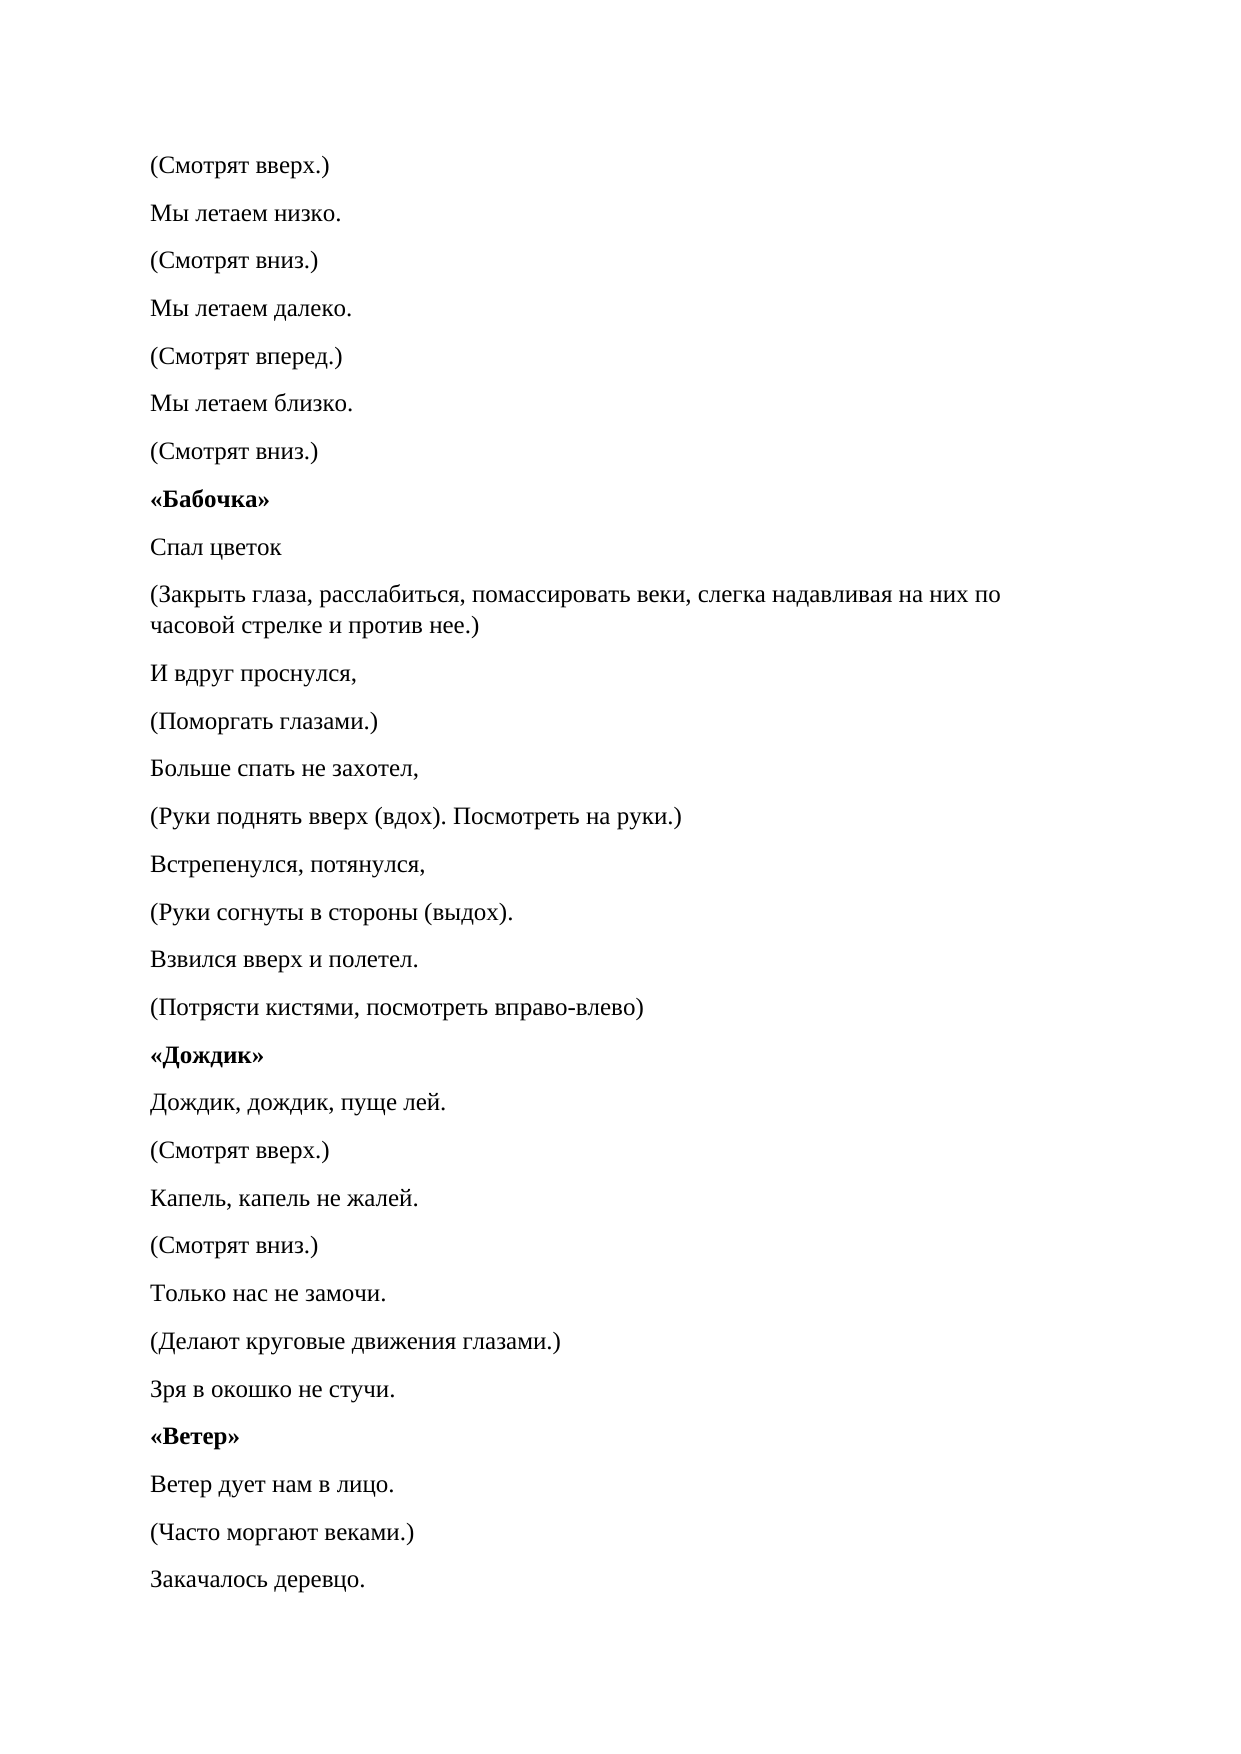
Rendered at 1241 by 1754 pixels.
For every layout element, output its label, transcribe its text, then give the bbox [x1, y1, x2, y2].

text Мы летаем далеко. [150, 293, 1090, 322]
text Зря в окошко не стучи. [150, 1374, 1090, 1402]
text Мы летаем близко. [150, 388, 1090, 417]
text Ветер дует нам в лицо. [150, 1469, 1090, 1498]
text «Ветер» [150, 1421, 1090, 1450]
text (Поморгать глазами.) [150, 706, 1090, 734]
text (Потрясти кистями, посмотреть вправо-влево) [150, 992, 1090, 1021]
text «Дождик» [150, 1040, 1090, 1068]
text (Руки согнуты в стороны (выдох). [150, 897, 1090, 925]
text Дождик, дождик, пуще лей. [150, 1087, 1090, 1116]
text (Часто моргают веками.) [150, 1517, 1090, 1546]
text (Смотрят вниз.) [150, 245, 1090, 274]
text «Бабочка» [150, 484, 1090, 513]
text Только нас не замочи. [150, 1278, 1090, 1307]
text (Делают круговые движения глазами.) [150, 1326, 1090, 1355]
text Капель, капель не жалей. [150, 1183, 1090, 1212]
text (Руки поднять вверх (вдох). Посмотреть на руки.) [150, 801, 1090, 830]
text Спал цветок [150, 532, 1090, 560]
text (Смотрят вперед.) [150, 341, 1090, 369]
text (Смотрят вниз.) [150, 1231, 1090, 1259]
text Больше спать не захотел, [150, 753, 1090, 782]
text Встрепенулся, потянулся, [150, 849, 1090, 878]
text (Смотрят вниз.) [150, 436, 1090, 465]
text И вдруг проснулся, [150, 658, 1090, 687]
text (Закрыть глаза, расслабиться, помассировать веки, слегка надавливая на них по часовой стрелке и против нее.) [150, 579, 1090, 639]
text Закачалось деревцо. [150, 1564, 1090, 1593]
text Мы летаем низко. [150, 198, 1090, 226]
text Взвился вверх и полетел. [150, 944, 1090, 973]
text (Смотрят вверх.) [150, 1135, 1090, 1164]
text (Смотрят вверх.) [150, 150, 1090, 179]
